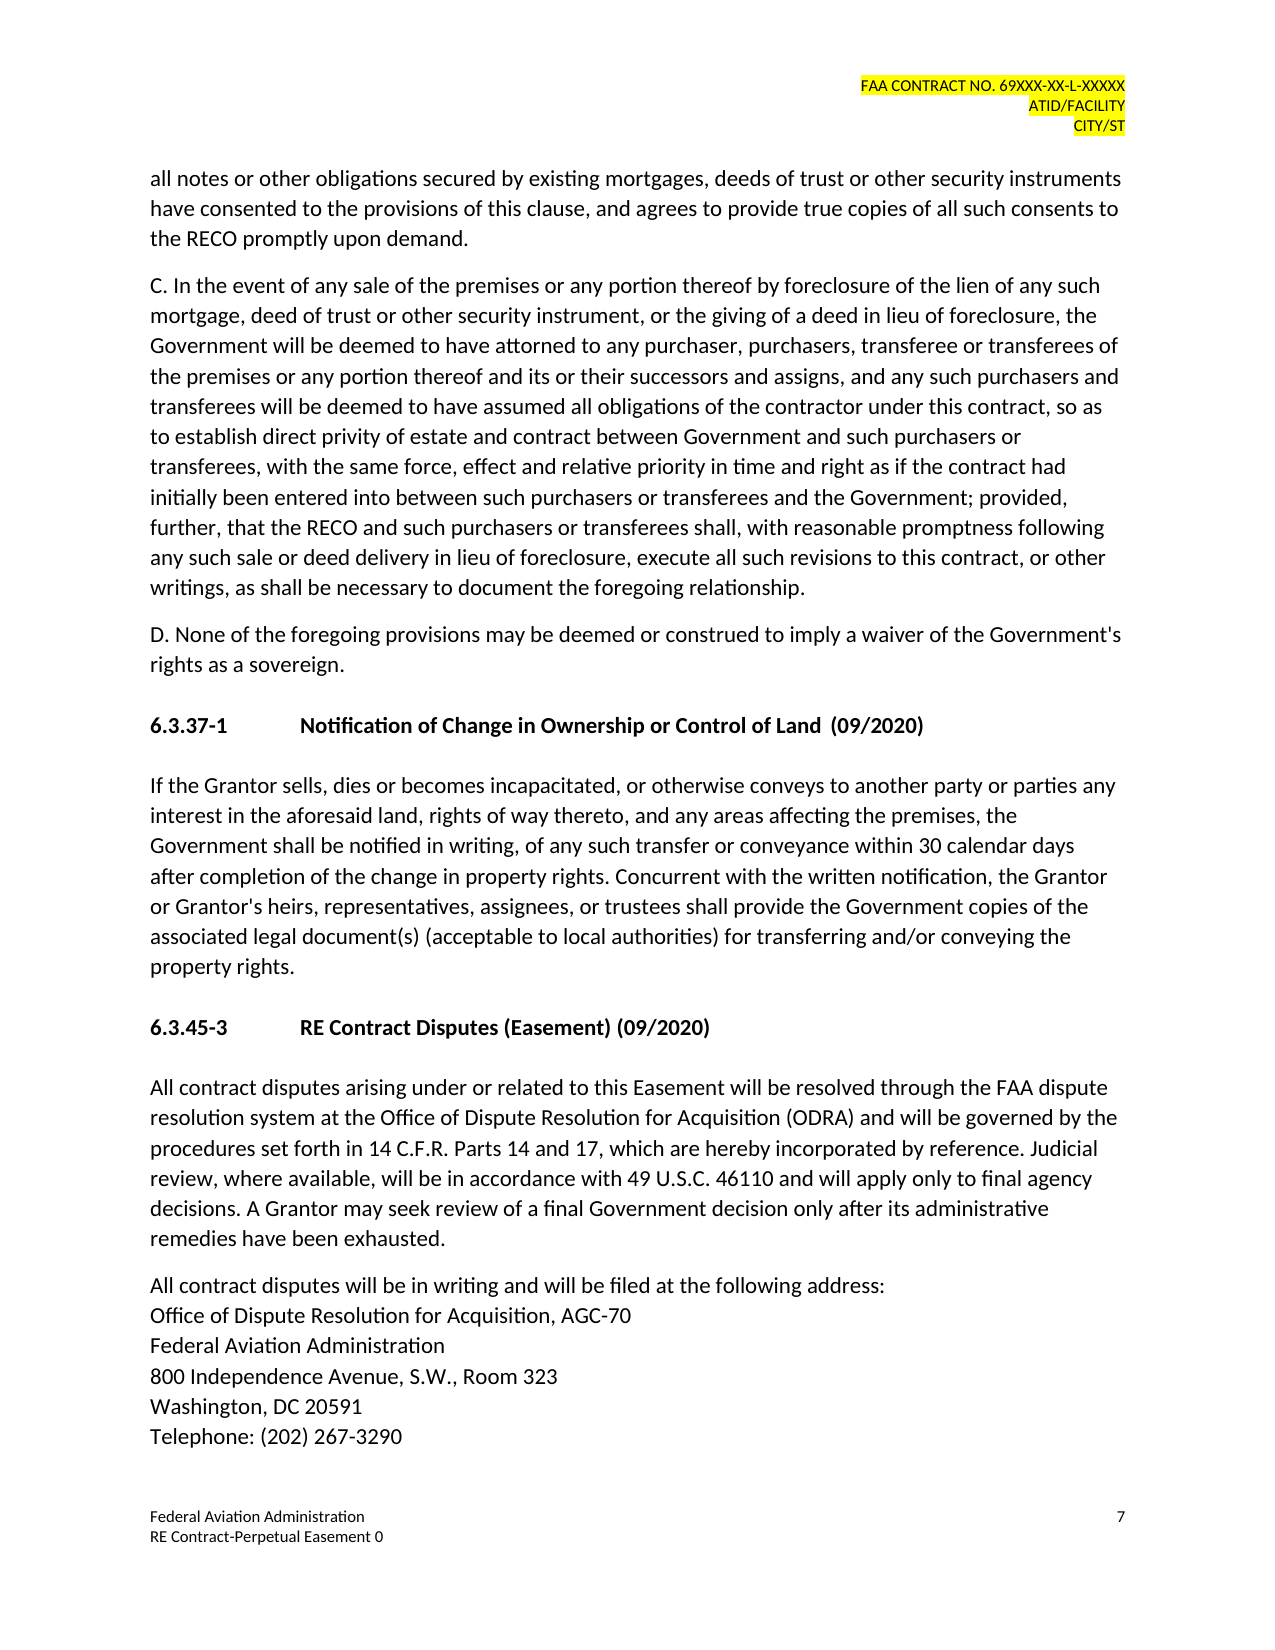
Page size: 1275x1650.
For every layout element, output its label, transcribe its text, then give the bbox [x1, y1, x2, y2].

text C. In the event of any sale of the premises or any portion thereof by foreclosure of the lien of any such mortgage, deed of trust or other security instrument, or the giving of a deed in lieu of foreclosure, the Government will be deemed to have attorned to any purchaser, purchasers, transferee or transferees of the premises or any portion thereof and its or their successors and assigns, and any such purchasers and transferees will be deemed to have assumed all obligations of the contractor under this contract, so as to establish direct privity of estate and contract between Government and such purchasers or transferees, with the same force, effect and relative priority in time and right as if the contract had initially been entered into between such purchasers or transferees and the Government; provided, further, that the RECO and such purchasers or transferees shall, with reasonable promptness following any such sale or deed delivery in lieu of foreclosure, execute all such revisions to this contract, or other writings, as shall be necessary to document the foregoing relationship. [150, 271, 1125, 601]
text Federal Aviation Administration [150, 1332, 1125, 1360]
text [150, 164, 1125, 252]
text Washington, DC 20591 [150, 1392, 1125, 1420]
text All contract disputes will be in writing and will be filed at the following address: [150, 1271, 1125, 1299]
text Telephone: (202) 267-3290 [150, 1422, 1125, 1450]
text 800 Independence Avenue, S.W., Room 323 [150, 1362, 1125, 1390]
text D. None of the foregoing provisions may be deemed or construed to imply a waiver of the Government's rights as a sovereign. 6.3.37-1 Notification of Change in Ownership or Control of Land (09/2020) This clause is required in all easements. If the Grantor sells, dies or becomes incapacitated, or otherwise conveys to another party or parties any interest in the aforesaid land, rights of way thereto, and any areas affecting the premises, the Government shall be notified in writing, of any such transfer or conveyance within 30 calendar days after completion of the change in property rights. Concurrent with the written notification, the Grantor or Grantor's heirs, representatives, assignees, or trustees shall provide the Government copies of the associated legal document(s) (acceptable to local authorities) for transferring and/or conveying the property rights. 6.3.45-3 RE Contract Disputes (Easement) (09/2020) Required in all RE Easements (note that other versions are available for use in Leases/Permits/Licenses/Agreements). All contract disputes arising under or related to this Easement will be resolved through the FAA dispute resolution system at the Office of Dispute Resolution for Acquisition (ODRA) and will be governed by the procedures set forth in 14 C.F.R. Parts 14 and 17, which are hereby incorporated by reference. Judicial review, where available, will be in accordance with 49 U.S.C. 46110 and will apply only to final agency decisions. A Grantor may seek review of a final Government decision only after its administrative remedies have been exhausted. [150, 620, 1125, 1252]
text Office of Dispute Resolution for Acquisition, AGC-70 [150, 1301, 1125, 1329]
